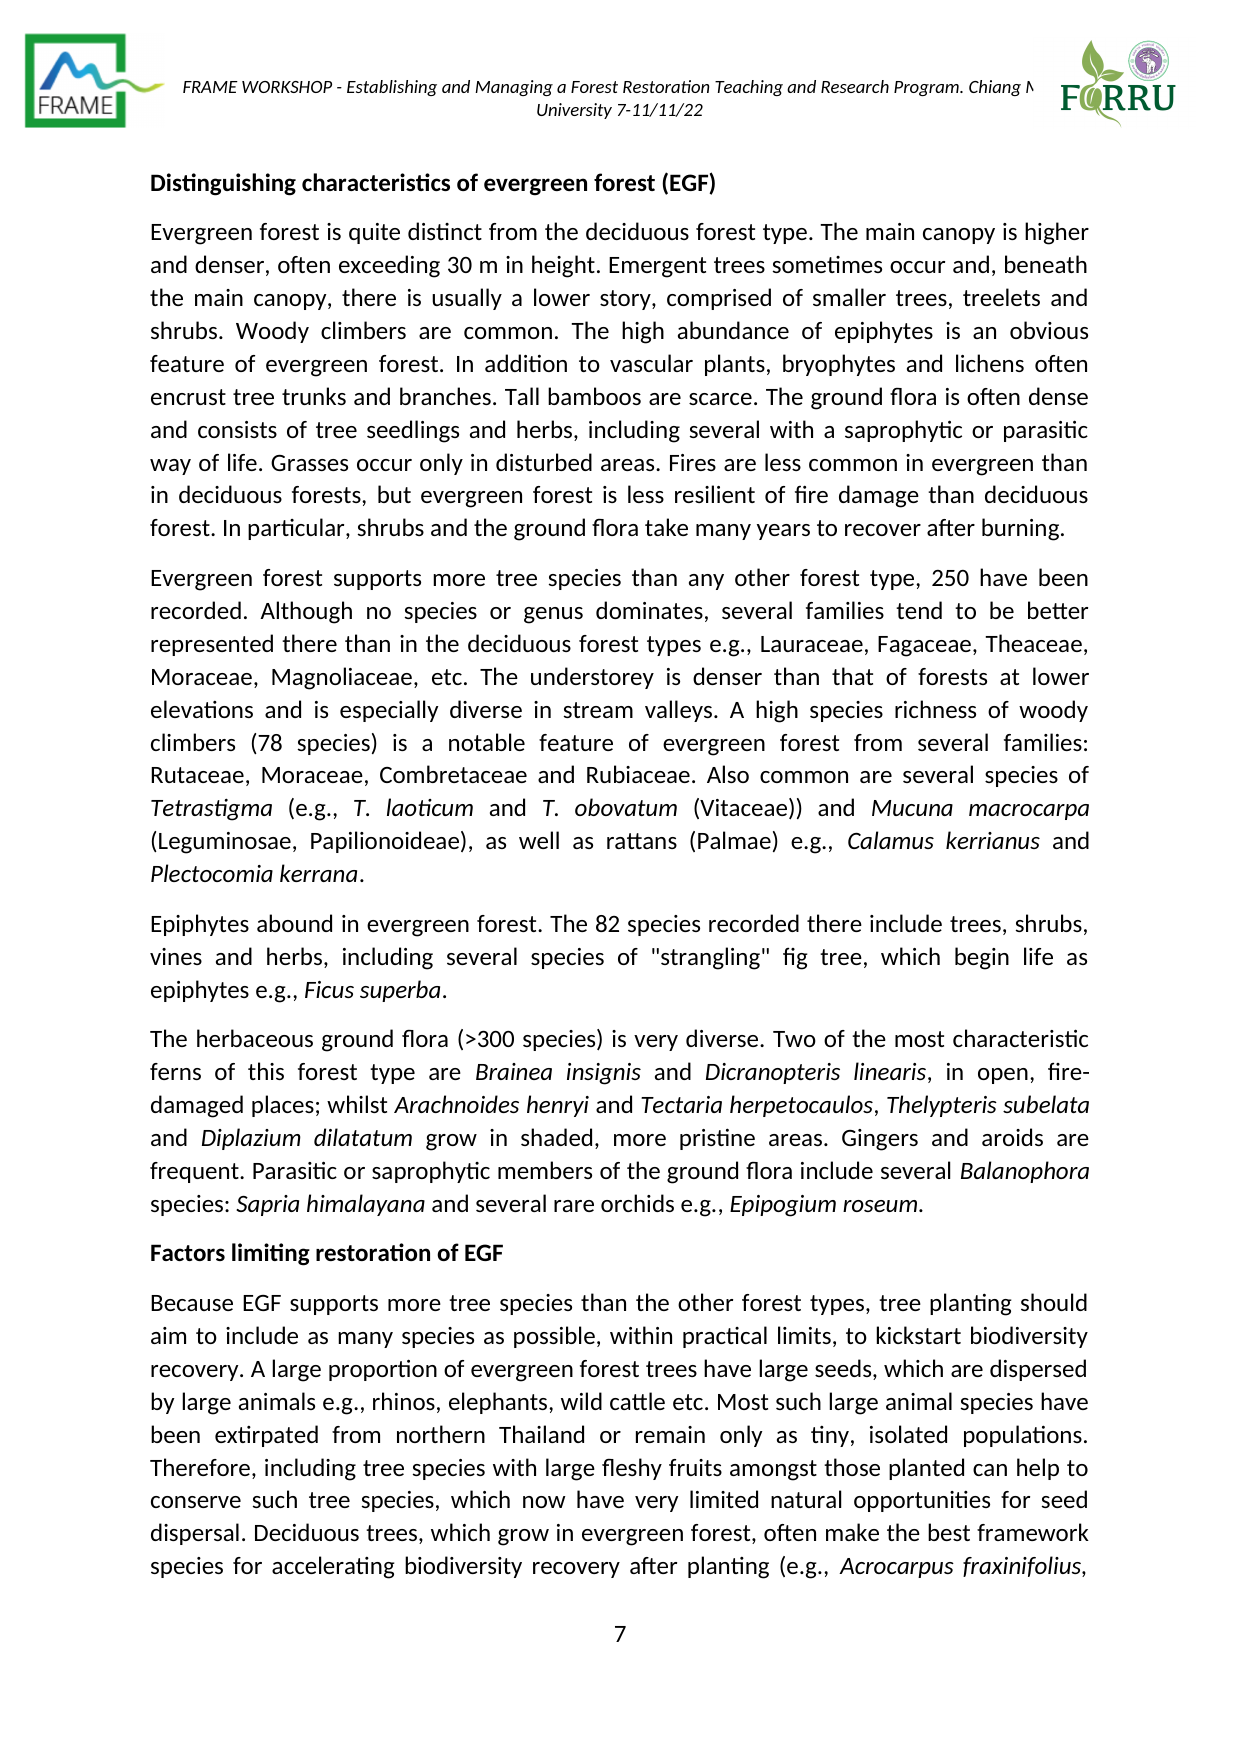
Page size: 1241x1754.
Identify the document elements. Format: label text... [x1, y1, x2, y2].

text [150, 1287, 1090, 1581]
text Evergreen forest supports more tree species than any other forest type, 250 have been recorded. Although no species or genus dominates, several families tend to be better represented there than in the deciduous forest types e.g., Lauraceae, Fagaceae, Theaceae, Moraceae, Magnoliaceae, etc. The understorey is denser than that of forests at lower elevations and is especially diverse in stream valleys. A high species richness of woody climbers (78 species) is a notable feature of evergreen forest from several families: Rutaceae, Moraceae, Combretaceae and Rubiaceae. Also common are several species of Tetrastigma (e.g., T. laoticum and T. obovatum (Vitaceae)) and Mucuna macrocarpa (Leguminosae, Papilionoideae), as well as rattans (Palmae) e.g., Calamus kerrianus and Plectocomia kerrana. [150, 562, 1090, 889]
text Factors limiting restoration of EGF [150, 1237, 1090, 1268]
text Evergreen forest is quite distinct from the deciduous forest type. The main canopy is higher and denser, often exceeding 30 m in height. Emergent trees sometimes occur and, beneath the main canopy, there is usually a lower story, comprised of smaller trees, treelets and shrubs. Woody climbers are common. The high abundance of epiphytes is an obvious feature of evergreen forest. In addition to vascular plants, bryophytes and lichens often encrust tree trunks and branches. Tall bamboos are scarce. The ground flora is often dense and consists of tree seedlings and herbs, including several with a saprophytic or parasitic way of life. Grasses occur only in disturbed areas. Fires are less common in evergreen than in deciduous forests, but evergreen forest is less resilient of fire damage than deciduous forest. In particular, shrubs and the ground flora take many years to recover after burning. [150, 216, 1090, 543]
text Epiphytes abound in evergreen forest. The 82 species recorded there include trees, shrubs, vines and herbs, including several species of "strangling" fig tree, which begin life as epiphytes e.g., Ficus superba. [150, 908, 1090, 1004]
text Distinguishing characteristics of evergreen forest (EGF) [150, 167, 1090, 197]
picture [24, 33, 166, 128]
text The herbaceous ground flora (>300 species) is very diverse. Two of the most characteristic ferns of this forest type are Brainea insignis and Dicranopteris linearis, in open, fire-damaged places; whilst Arachnoides henryi and Tectaria herpetocaulos, Thelypteris subelata and Diplazium dilatatum grow in shaded, more pristine areas. Gingers and aroids are frequent. Parasitic or saprophytic members of the ground flora include several Balanophora species: Sapria himalayana and several rare orchids e.g., Epipogium roseum. [150, 1023, 1090, 1218]
picture [1033, 37, 1196, 128]
